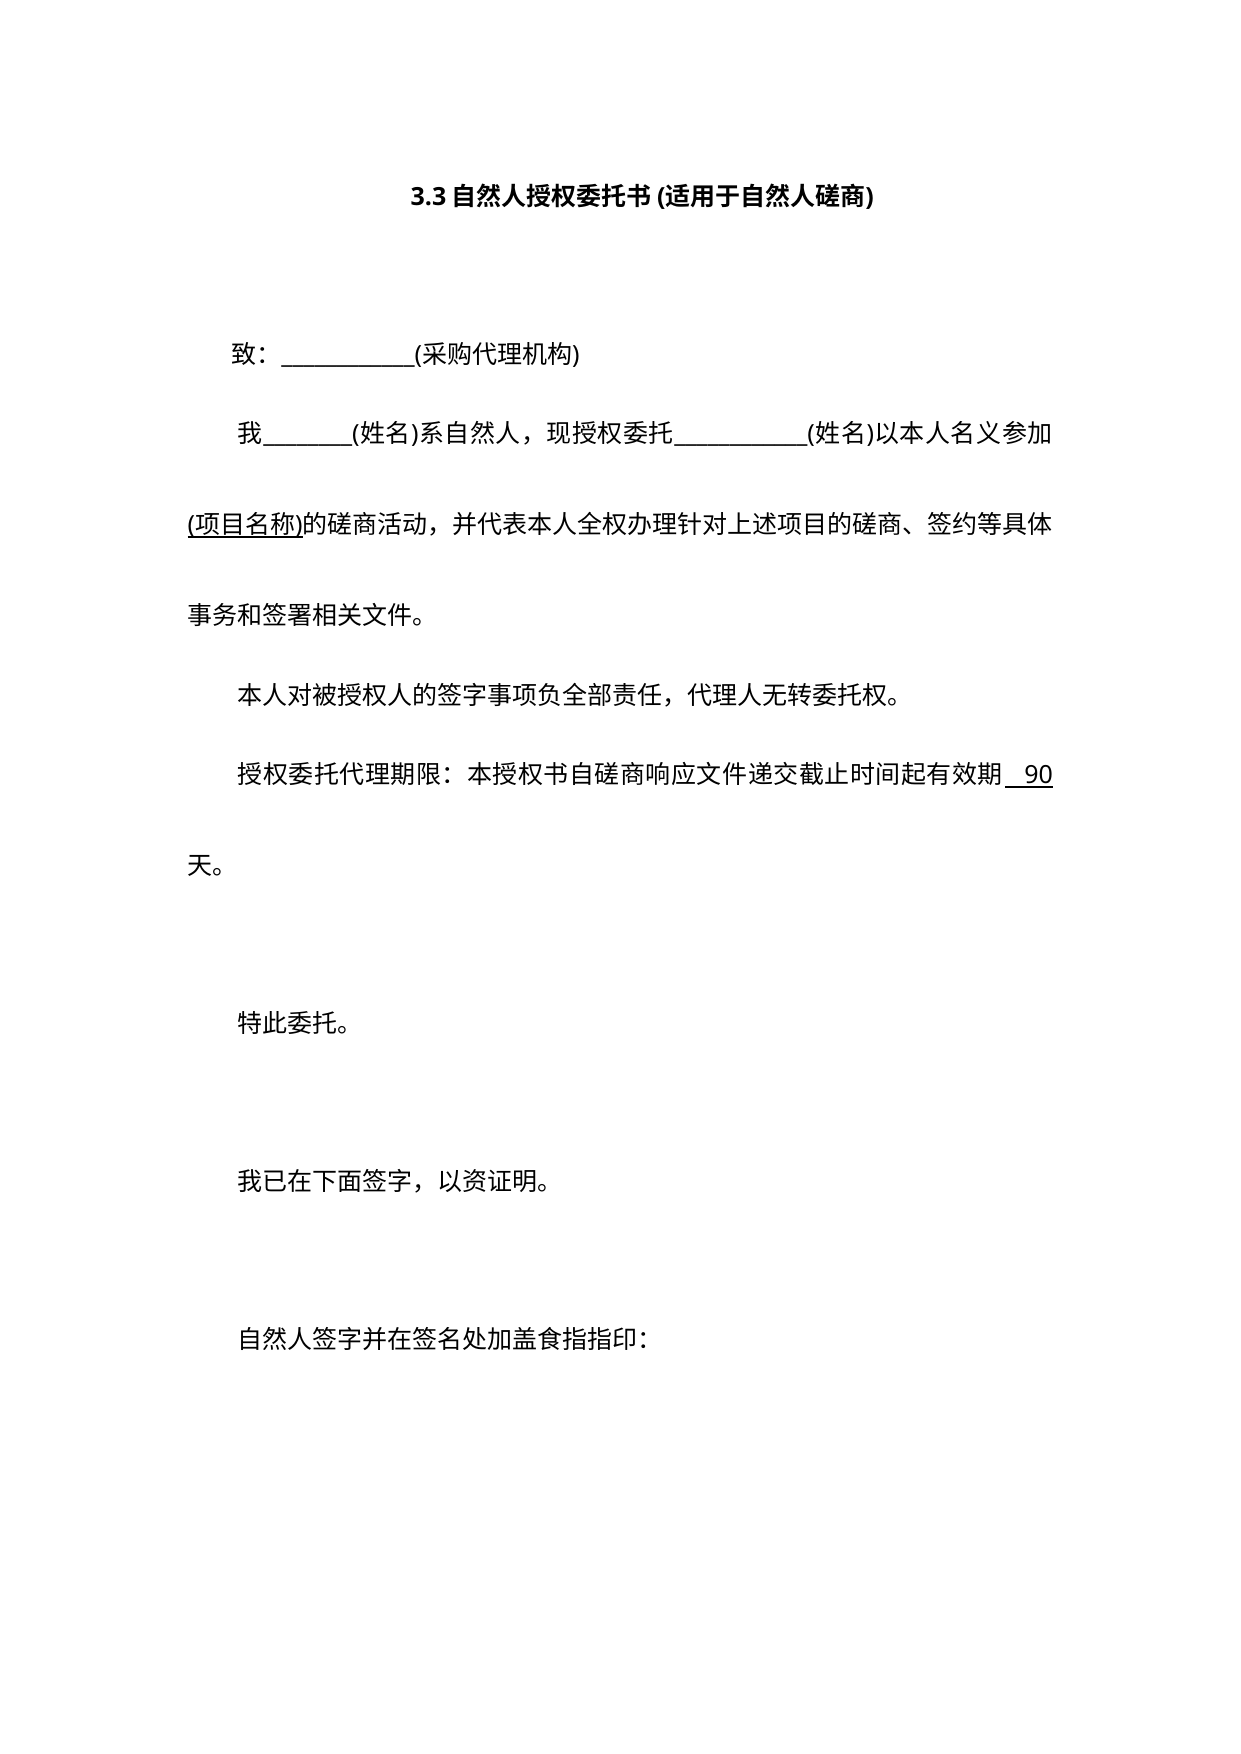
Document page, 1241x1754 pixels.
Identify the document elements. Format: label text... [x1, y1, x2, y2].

text 授权委托代理期限：本授权书自磋商响应文件递交截止时间起有效期 90 天。 [187, 740, 1053, 896]
text 本人对被授权人的签字事项负全部责任，代理人无转委托权。 [187, 661, 1053, 726]
text 我已在下面签字，以资证明。 [187, 1147, 1053, 1212]
text 致：____________(采购代理机构) [187, 320, 1053, 385]
text 特此委托。 [187, 989, 1053, 1054]
text 自然人签字并在签名处加盖食指指印： [187, 1305, 1053, 1370]
text 我________(姓名)系自然人，现授权委托____________(姓名)以本人名义参加(项目名称)的磋商活动，并代表本人全权办理针对上述项目的磋商、签约等具体事务和签署相关文件。 [187, 399, 1053, 646]
text 3.3自然人授权委托书 (适用于自然人磋商) [187, 162, 1053, 227]
